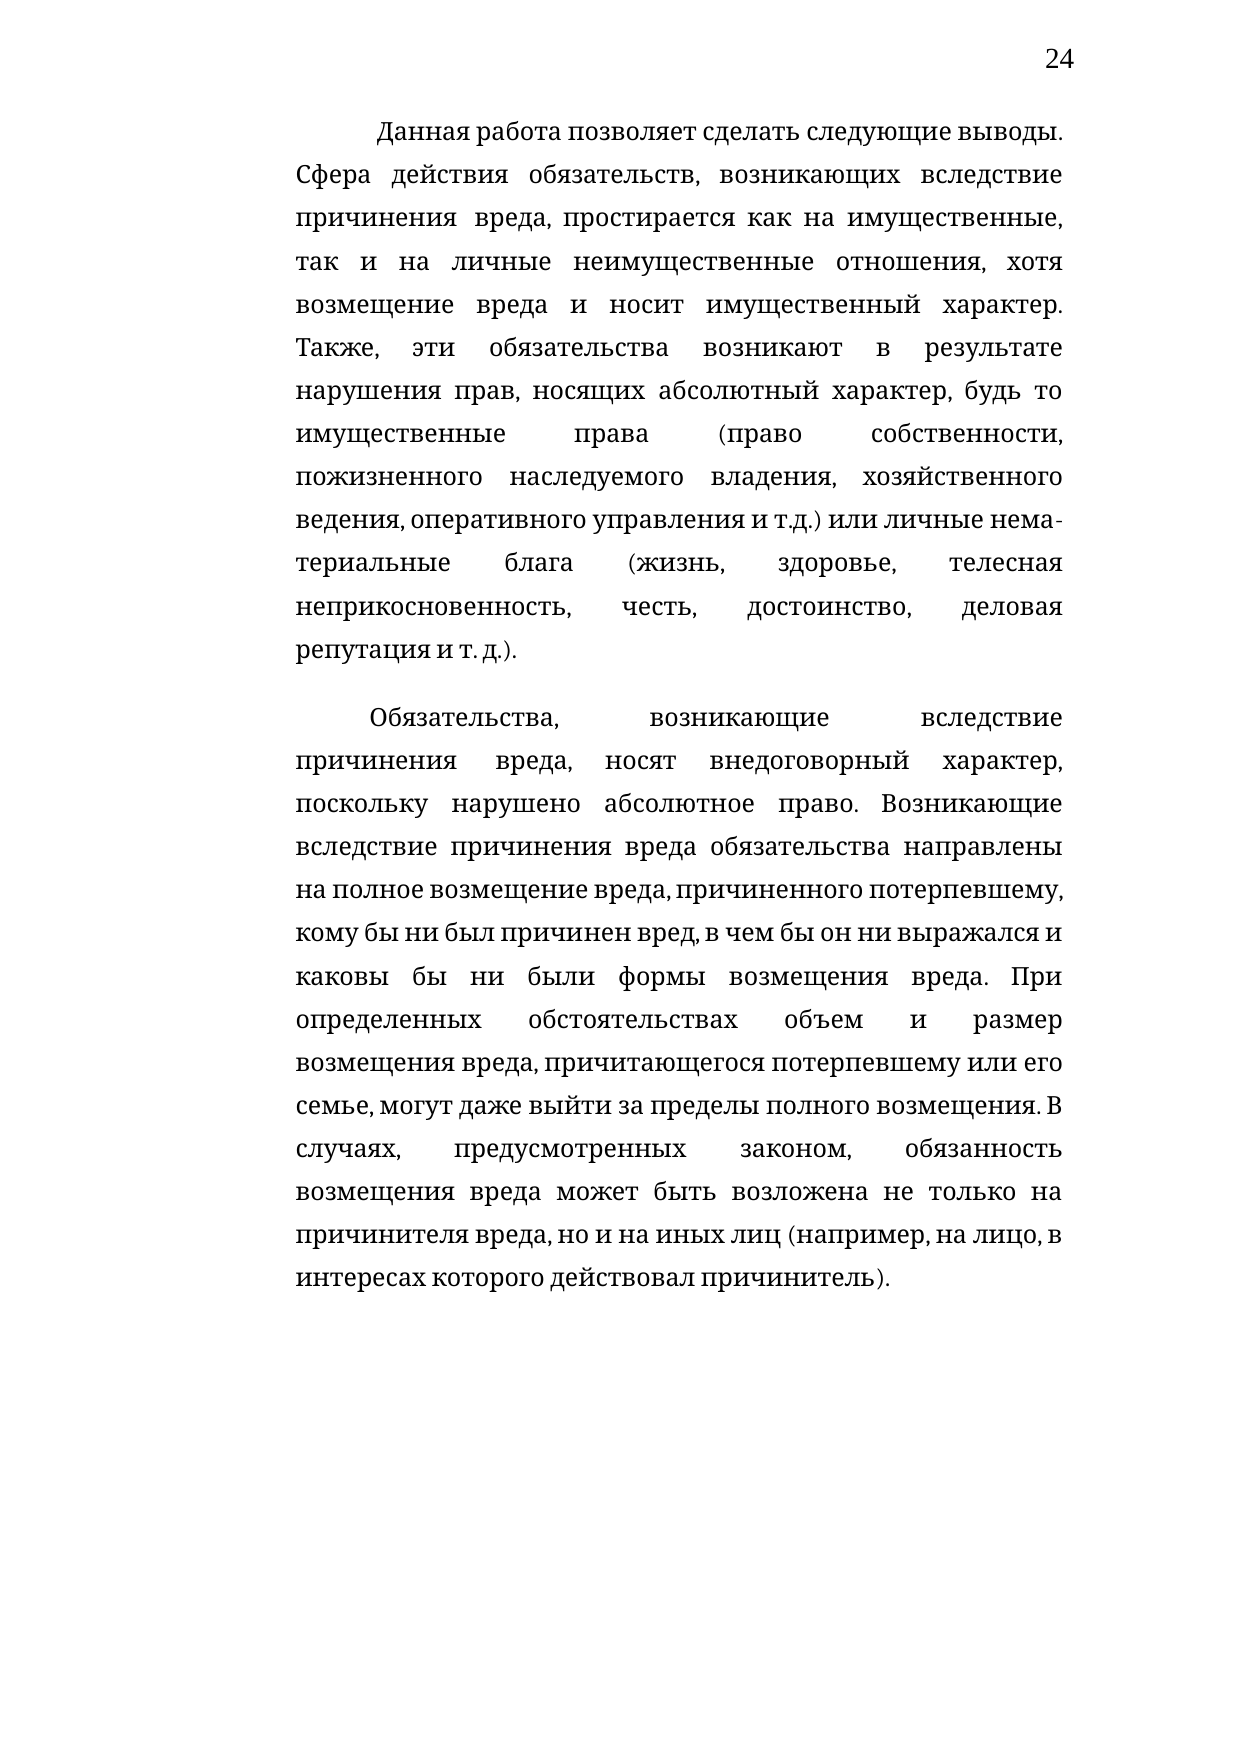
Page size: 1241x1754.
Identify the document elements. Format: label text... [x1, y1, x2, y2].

subtitle Данная работа позволяет сделать следующие выводы. Сфера действия обязательств, возникающих вследствие причинения вреда, простирается как на имущественные, так и на личные неимущественные отношения, хотя возмещение вреда и носит имущественный характер. Также, эти обязательства возникают в результате нарушения прав, носящих абсолютный характер, будь то имущественные права (право собственности, пожизненного наследуемого владения, хозяйственного ведения, оперативного управления и т.д.) или личные нематериальные блага (жизнь, здоровье, телесная неприкосновенность, честь, достоинство, деловая репутация и т. д.). [295, 118, 1063, 664]
subtitle Обязательства, возникающие вследствие причинения вреда, носят внедоговорный характер, поскольку нарушено абсолютное право. Возникающие вследствие причинения вреда обязательства направлены на полное возмещение вреда, причиненного потерпевшему, кому бы ни был причинен вред, в чем бы он ни выражался и каковы бы ни были формы возмещения вреда. При определенных обстоятельствах объем и размер возмещения вреда, причитающегося потерпевшему или его семье, могут даже выйти за пределы полного возмещения. В случаях, предусмотренных законом, обязанность возмещения вреда может быть возложена не только на причинителя вреда, но и на иных лиц (например, на лицо, в интересах которого действовал причинитель). [295, 704, 1063, 1293]
